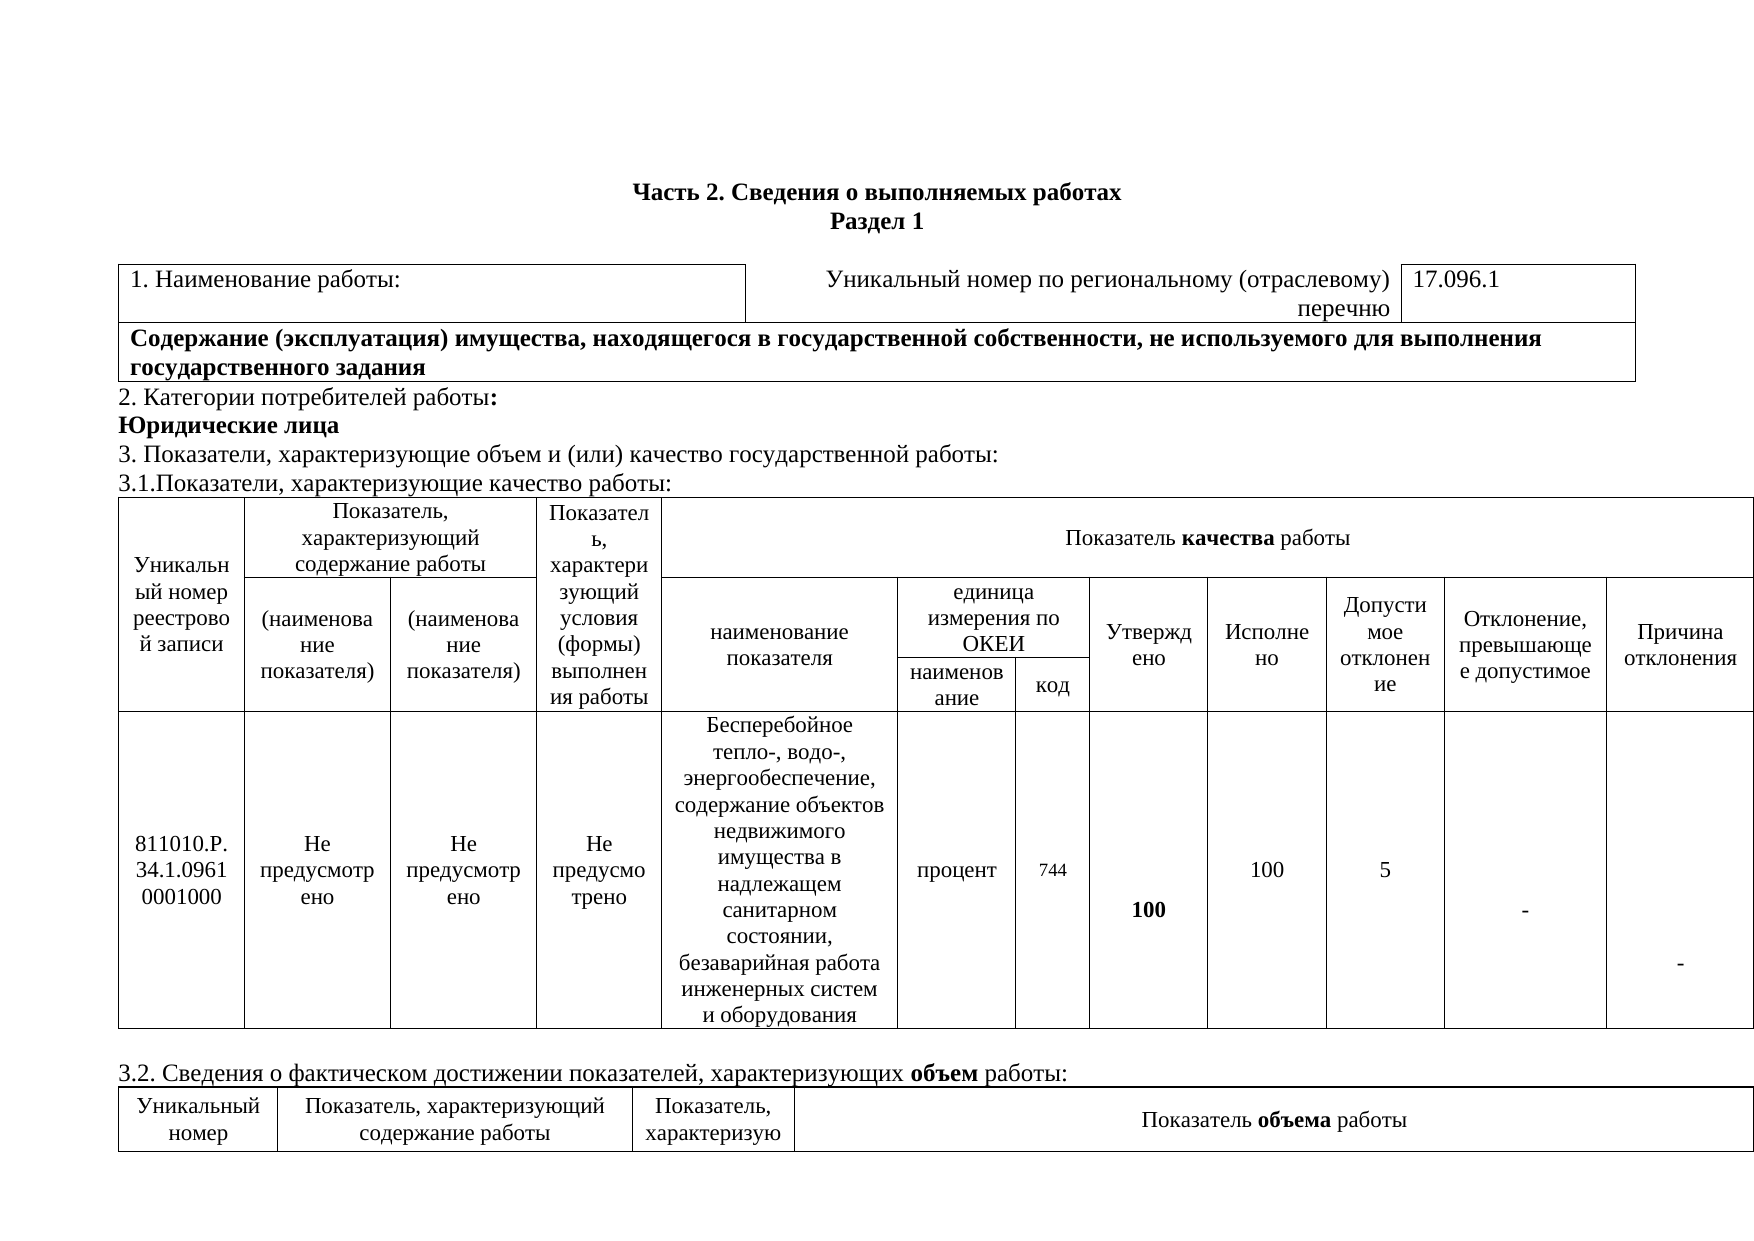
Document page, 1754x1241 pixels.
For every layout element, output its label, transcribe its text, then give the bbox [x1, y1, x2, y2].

table_cell Не предусмотрено [245, 712, 390, 1028]
table_cell процент [898, 712, 1015, 1028]
table_header 17.096.1 [1402, 265, 1635, 322]
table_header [278, 1088, 632, 1151]
table_cell Бесперебойное тепло-, водо-, энергообеспечение, содержание объектов недвижимого имущества в надлежащем санитарном состоянии, безаварийная работа инженерных систем и оборудования [662, 712, 897, 1028]
table_header 1. Наименование работы: [119, 265, 745, 322]
table_cell 100 [1208, 712, 1326, 1028]
table_cell 744 [1016, 712, 1089, 1028]
table_cell (наименование показателя) [245, 578, 390, 711]
table_cell Содержание (эксплуатация) имущества, находящегося в государственной собственности, не используемого для выполнения государственного задания [119, 323, 1635, 381]
table_cell Причина отклонения [1607, 578, 1753, 711]
table_cell Исполнено [1208, 578, 1326, 711]
table_cell наименование [898, 658, 1015, 711]
text Часть 2. Сведения о выполняемых работах [118, 177, 1636, 206]
table_cell Не предусмотрено [537, 712, 661, 1028]
text Юридические лица [118, 410, 1636, 439]
text 3. Показатели, характеризующие объем и (или) качество государственной работы: [118, 439, 1636, 468]
table_cell единица измерения по ОКЕИ [898, 578, 1089, 657]
table_header Показатель качества работы [662, 498, 1753, 577]
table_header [795, 1088, 1753, 1151]
table_cell 811010.Р.34.1.09610001000 [119, 712, 244, 1028]
table_cell Допустимое отклонение [1327, 578, 1444, 711]
table_cell - [1607, 712, 1753, 1028]
table_header Уникальный номер реестровой записи [119, 498, 244, 711]
table_cell Отклонение, превышающее допустимое [1445, 578, 1606, 711]
table_cell (наименование показателя) [391, 578, 536, 711]
table_header Уникальный номер по региональному (отраслевому) перечню [746, 264, 1401, 322]
table_header Показатель, характеризующий условия (формы) выполнения работы [537, 498, 661, 711]
table_cell 100 [1090, 712, 1207, 1028]
text 2. Категории потребителей работы: [118, 382, 1636, 410]
table_header Показатель, характеризующий содержание работы [245, 498, 536, 577]
table_cell наименование показателя [662, 578, 897, 711]
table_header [119, 1088, 277, 1151]
text Раздел 1 [118, 206, 1636, 235]
table_cell Не предусмотрено [391, 712, 536, 1028]
text 3.2. Сведения о фактическом достижении показателей, характеризующих объем работы: [118, 1058, 1636, 1086]
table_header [633, 1088, 794, 1151]
table_cell 5 [1327, 712, 1444, 1028]
table_cell Утверждено [1090, 578, 1207, 711]
table_cell код [1016, 658, 1089, 711]
table_cell - [1445, 712, 1606, 1028]
text 3.1.Показатели, характеризующие качество работы: [118, 468, 1636, 497]
